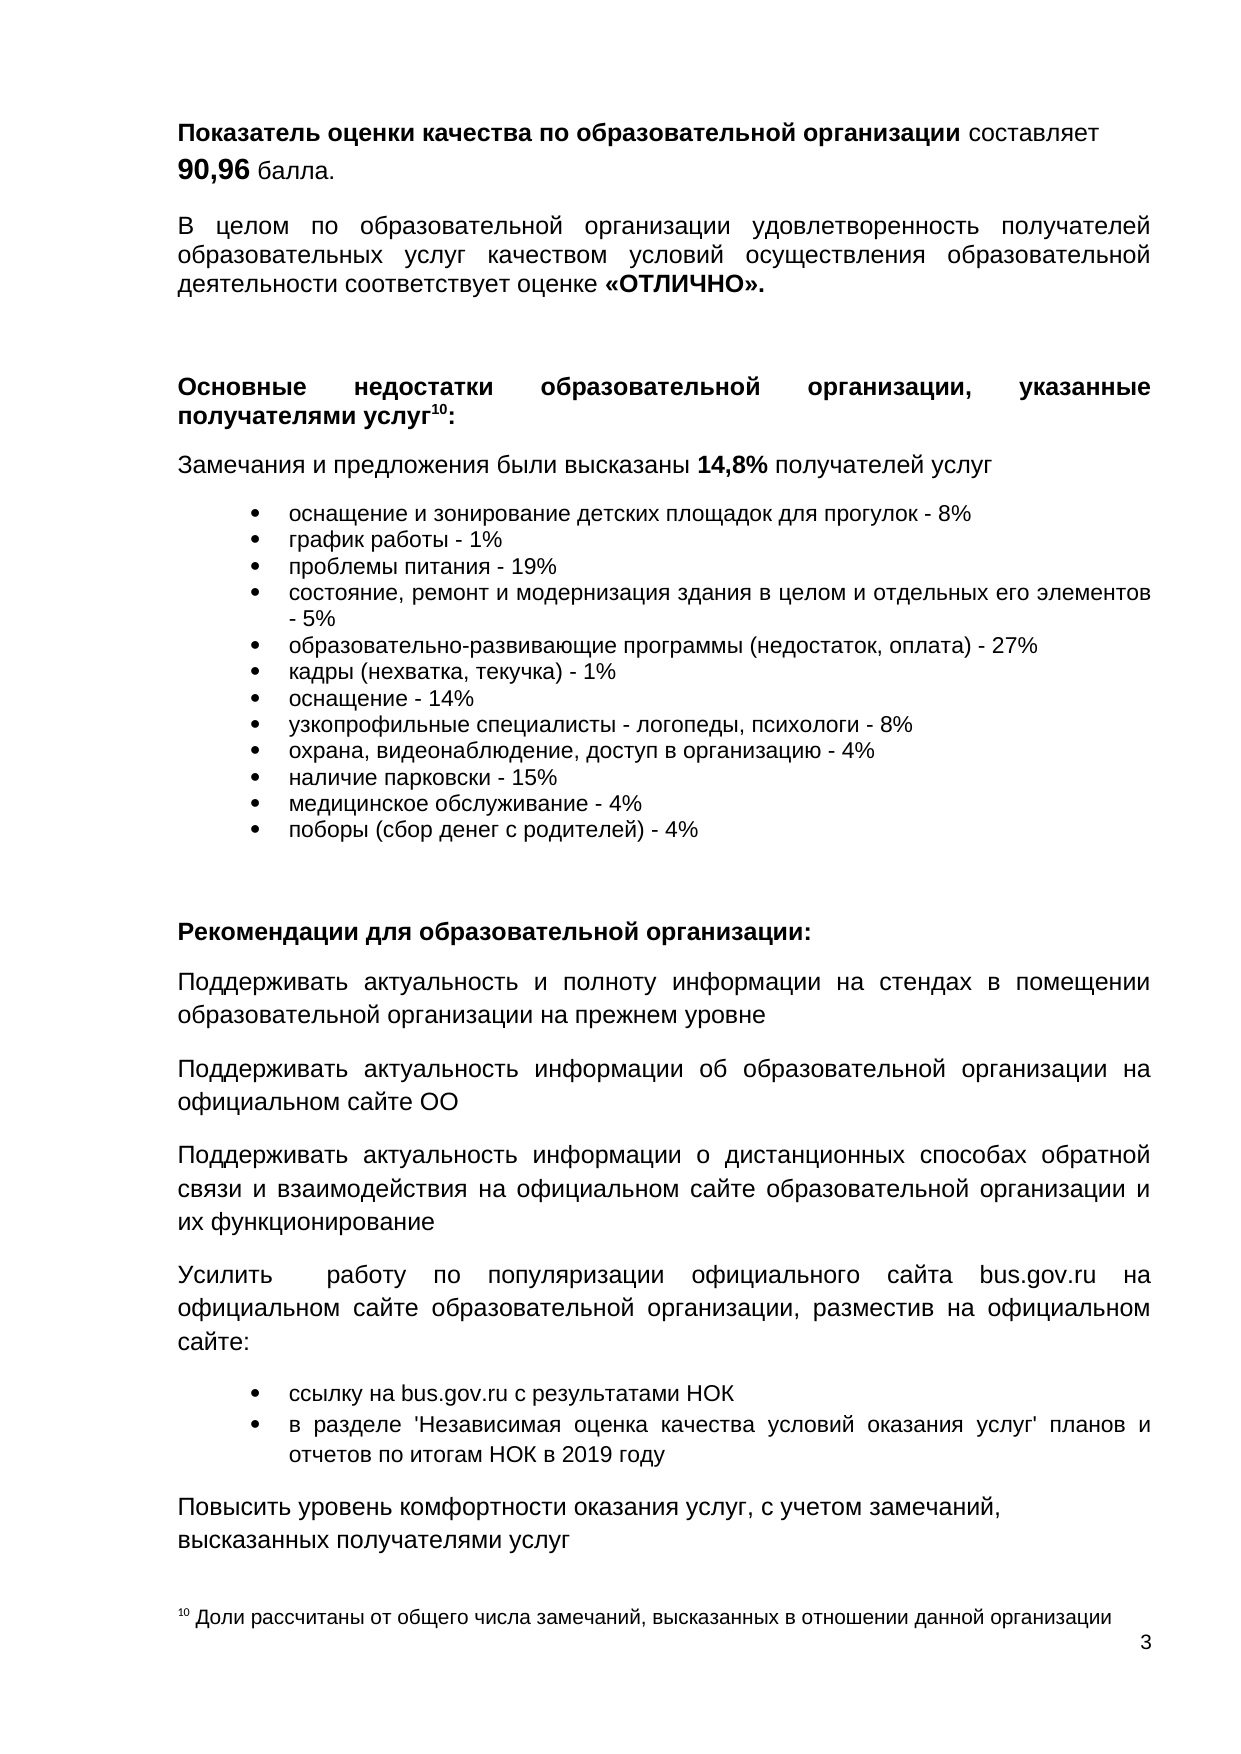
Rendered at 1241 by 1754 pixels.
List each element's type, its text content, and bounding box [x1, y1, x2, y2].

list узкопрофильные специалисты - логопеды, психологи - 8% [251, 711, 1152, 737]
list поборы (сбор денег с родителей) - 4% [251, 816, 1152, 843]
text Рекомендации для образовательной организации: [177, 917, 1152, 946]
text Основные недостатки образовательной организации, указанные получателями услуг: [177, 372, 1152, 429]
list график работы - 1% [251, 526, 1152, 553]
text Поддерживать актуальность информации о дистанционных способах обратной связи и взаимодействия на официальном сайте образовательной организации и их функционирование [177, 1141, 1152, 1235]
text Показатель оценки качества по образовательной организации составляет 90,96 балла. [177, 118, 1152, 185]
list образовательно-развивающие программы (недостаток, оплата) - 27% [251, 632, 1152, 658]
list проблемы питания - 19% [251, 553, 1152, 579]
text Усилить работу по популяризации официального сайта bus.gov.ru на официальном сайте образовательной организации, разместив на официальном сайте: [177, 1260, 1152, 1355]
list кадры (нехватка, текучка) - 1% [251, 658, 1152, 684]
list оснащение и зонирование детских площадок для прогулок - 8% [251, 500, 1152, 526]
text Поддерживать актуальность информации об образовательной организации на официальном сайте ОО [177, 1054, 1152, 1115]
list наличие парковски - 15% [251, 763, 1152, 790]
text Поддерживать актуальность и полноту информации на стендах в помещении образовательной организации на прежнем уровне [177, 967, 1152, 1028]
list оснащение - 14% [251, 684, 1152, 711]
list охрана, видеонаблюдение, доступ в организацию - 4% [251, 737, 1152, 763]
text Повысить уровень комфортности оказания услуг, с учетом замечаний, высказанных получателями услуг [177, 1492, 1152, 1553]
list в разделе 'Независимая оценка качества условий оказания услуг' планов и отчетов по итогам НОК в 2019 году [251, 1411, 1152, 1467]
text В целом по образовательной организации удовлетворенность получателей образовательных услуг качеством условий осуществления образовательной деятельности соответствует оценке «ОТЛИЧНО». [177, 211, 1152, 297]
list состояние, ремонт и модернизация здания в целом и отдельных его элементов - 5% [251, 579, 1152, 632]
list ссылку на bus.gov.ru с результатами НОК [251, 1380, 1152, 1407]
text Замечания и предложения были высказаны 14,8% получателей услуг [177, 450, 1152, 479]
list медицинское обслуживание - 4% [251, 790, 1152, 816]
